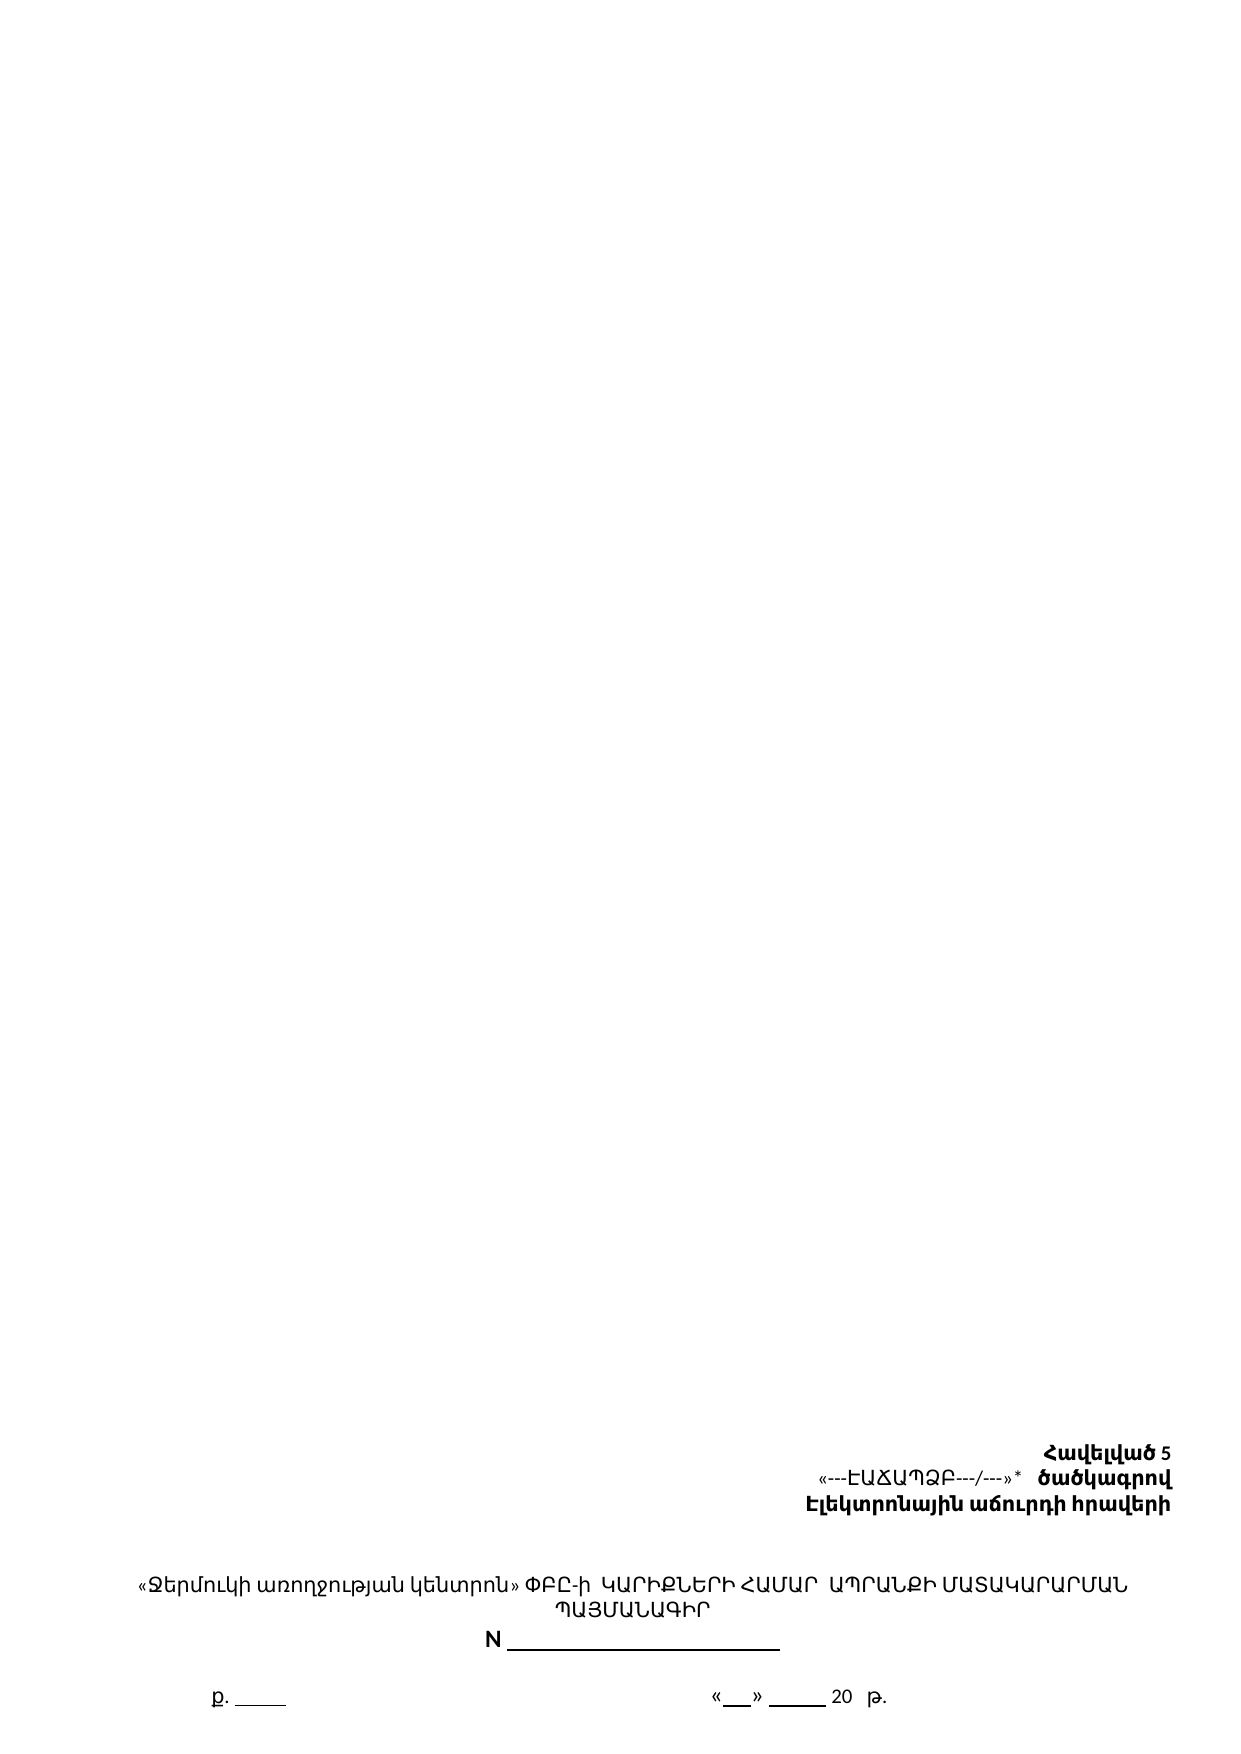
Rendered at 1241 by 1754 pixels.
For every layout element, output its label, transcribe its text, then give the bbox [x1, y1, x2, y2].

text «Ջերմուկի առողջության կենտրոն» ՓԲԸ-ի ԿԱՐԻՔՆԵՐԻ ՀԱՄԱՐ ԱՊՐԱՆՔԻ ՄԱՏԱԿԱՐԱՐՄԱՆ [79, 1572, 1171, 1598]
text Էլեկտրոնային աճուրդի հրավերի [94, 1491, 1171, 1516]
text «---ԷԱՃԱՊՁԲ---/---»* ծածկագրով [94, 1465, 1171, 1491]
text N [79, 1623, 1171, 1653]
text Հավելված 5 [94, 1440, 1171, 1465]
text ՊԱՅՄԱՆԱԳԻՐ [79, 1598, 1171, 1623]
text ք. « » 20 թ. [94, 1679, 1171, 1709]
